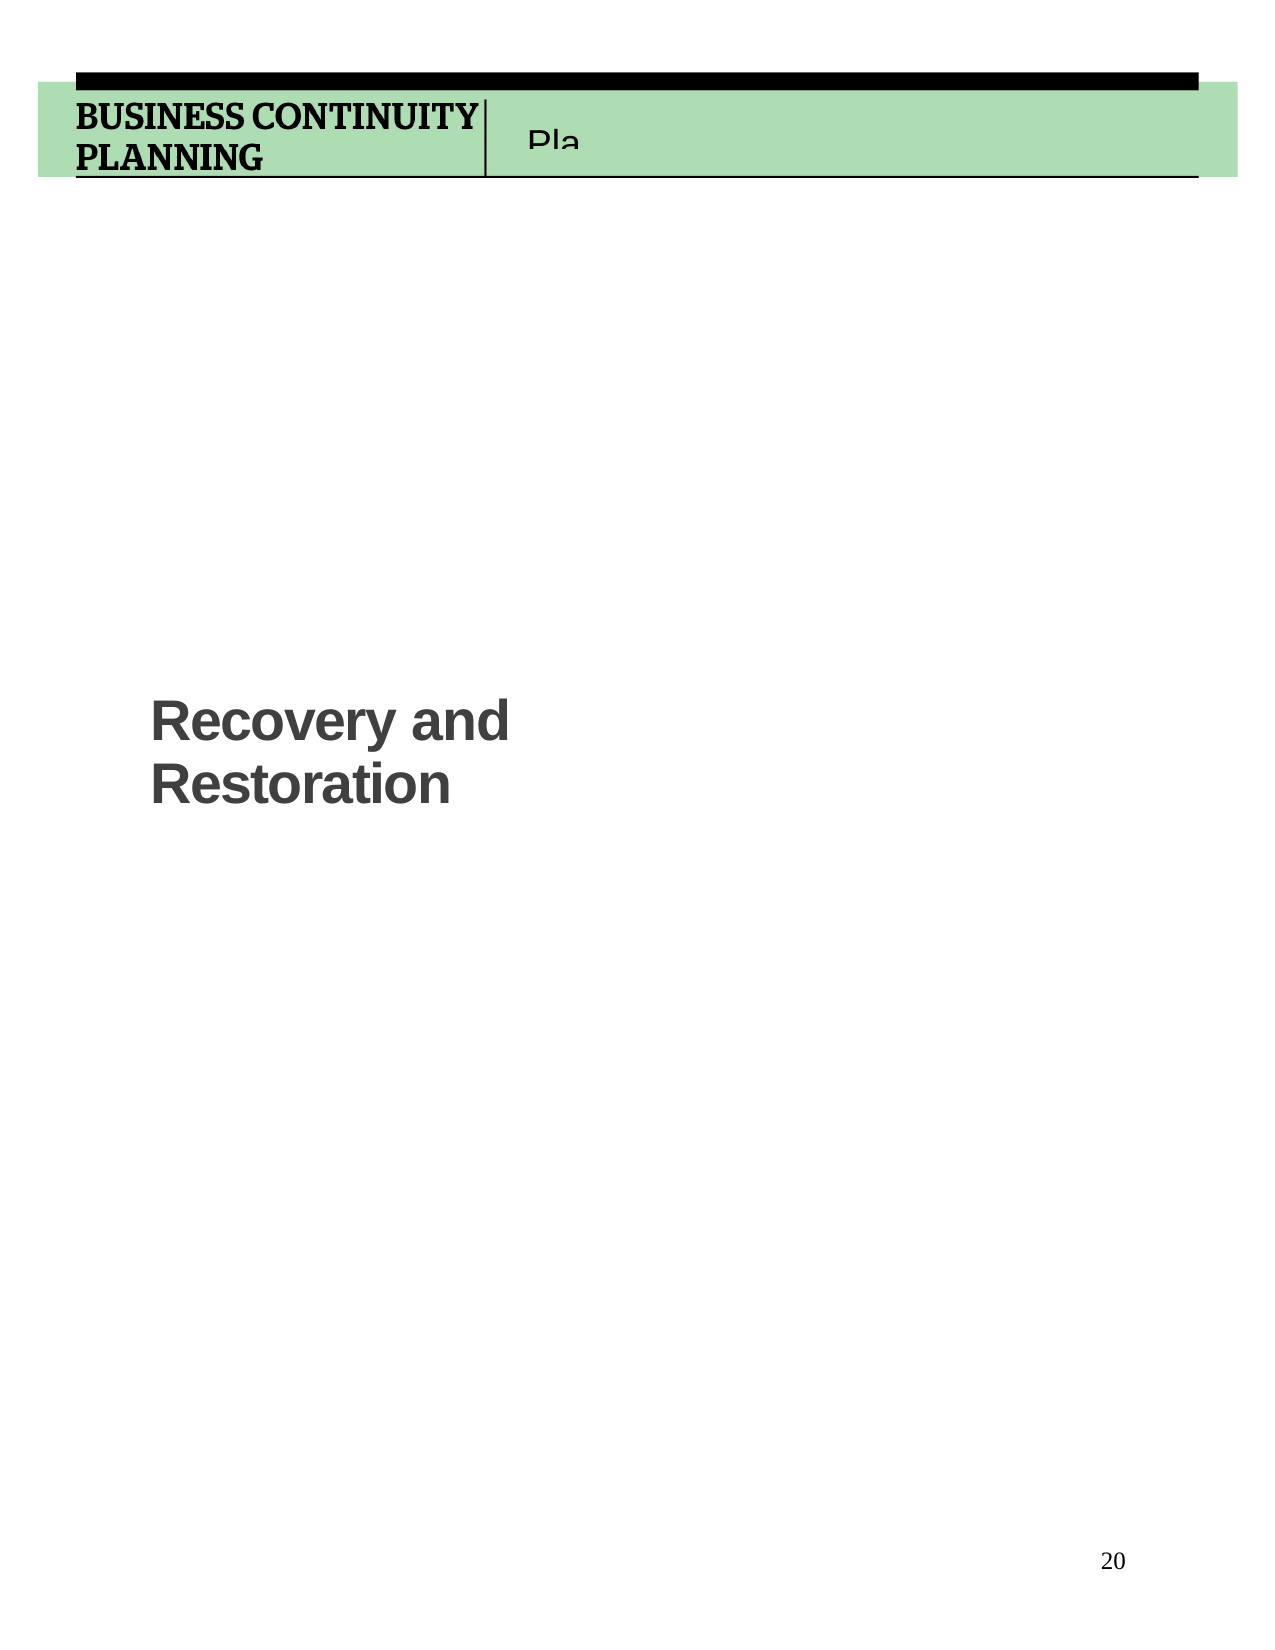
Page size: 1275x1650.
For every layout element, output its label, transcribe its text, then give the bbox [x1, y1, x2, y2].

subtitle Recovery and Restoration [150, 691, 518, 816]
text 20 [27, 1546, 1126, 1574]
picture [37, 69, 1238, 181]
